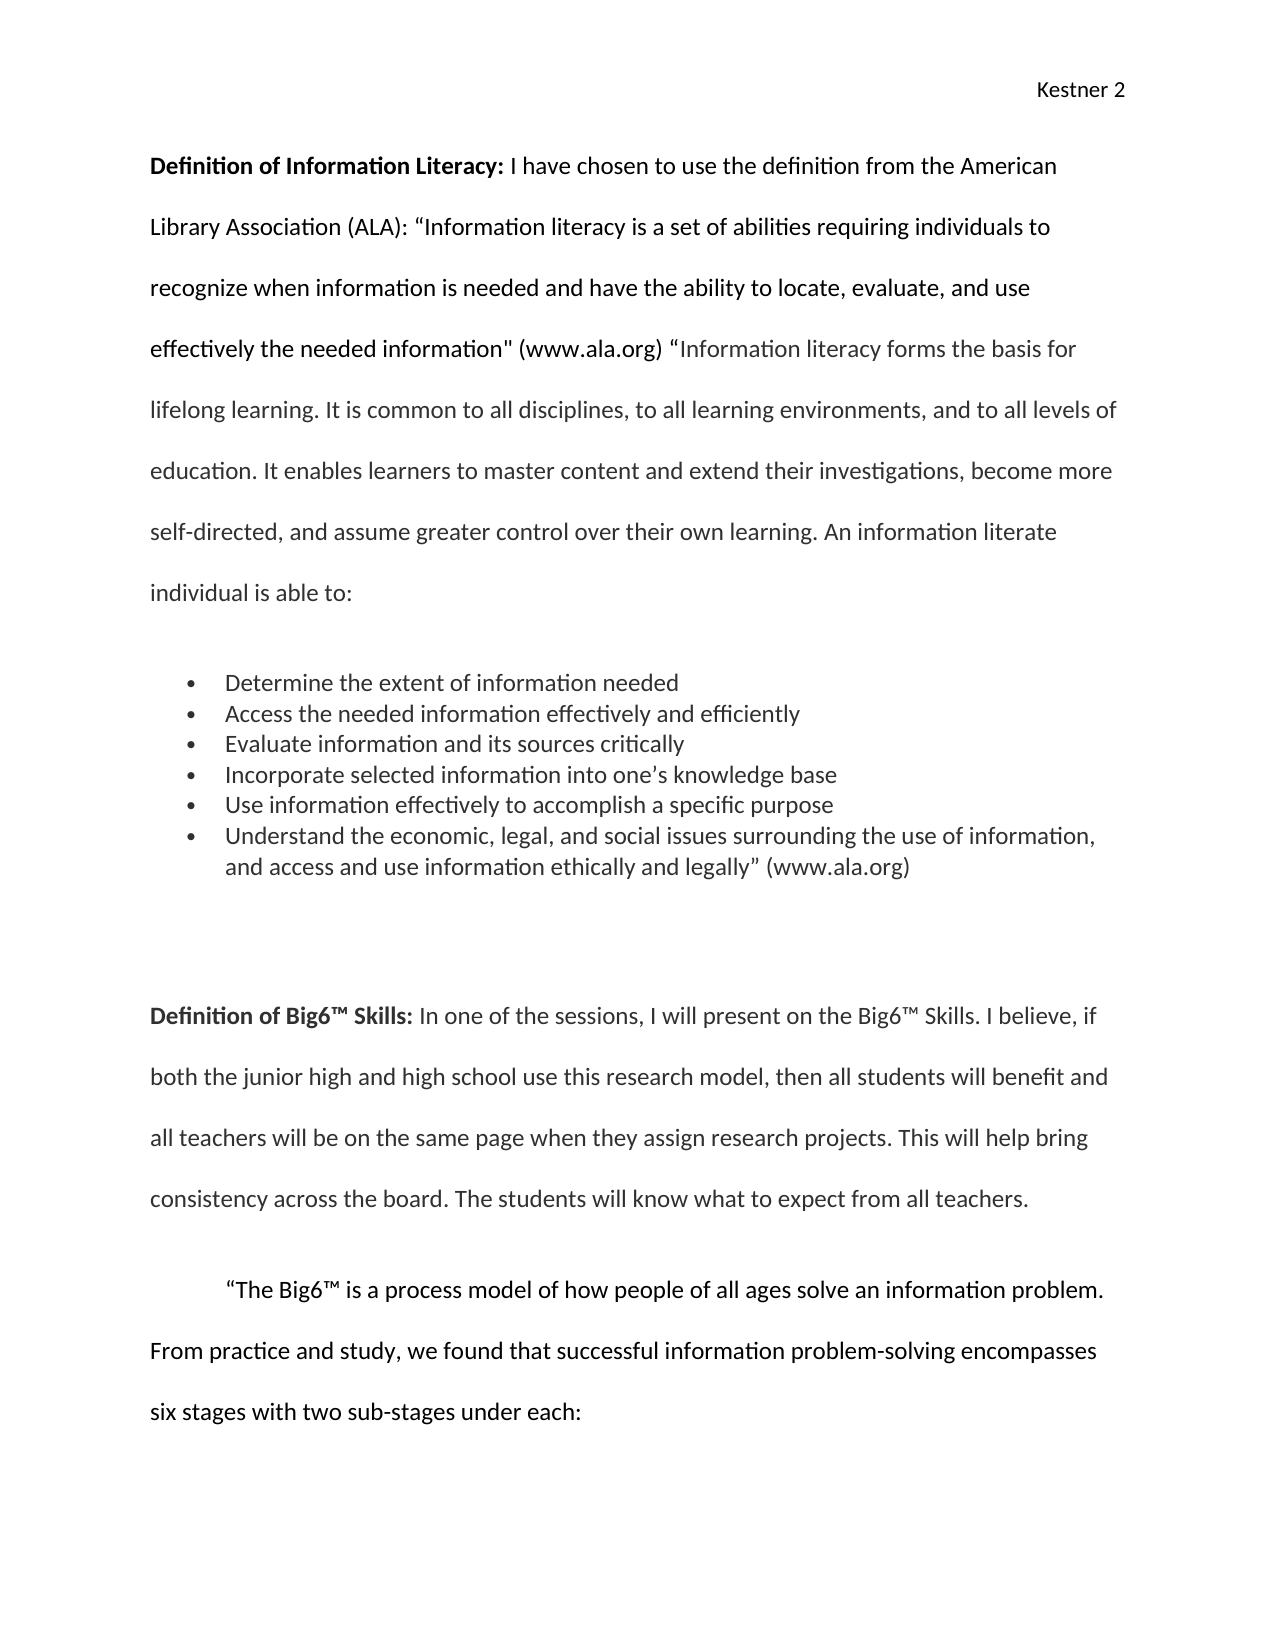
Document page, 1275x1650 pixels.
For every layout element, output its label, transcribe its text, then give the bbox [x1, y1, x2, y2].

list Understand the economic, legal, and social issues surrounding the use of information, and access and use information ethically and legally” (www.ala.org) [187, 820, 1125, 881]
text Definition of Information Literacy: I have chosen to use the definition from the American Library Association (ALA): “Information literacy is a set of abilities requiring individuals to recognize when information is needed and have the ability to locate, evaluate, and use effectively the needed information" (www.ala.org) “Information literacy forms the basis for lifelong learning. It is common to all disciplines, to all learning environments, and to all levels of education. It enables learners to master content and extend their investigations, become more self-directed, and assume greater control over their own learning. An information literate individual is able to: [150, 150, 1125, 608]
list Determine the extent of information needed [187, 667, 1125, 698]
text Definition of Big6™ Skills: In one of the sessions, I will present on the Big6™ Skills. I believe, if both the junior high and high school use this research model, then all students will benefit and all teachers will be on the same page when they assign research projects. This will help bring consistency across the board. The students will know what to expect from all teachers. [150, 1001, 1125, 1214]
list Access the needed information effectively and efficiently [187, 698, 1125, 728]
list Evaluate information and its sources critically [187, 728, 1125, 759]
list Incorporate selected information into one’s knowledge base [187, 759, 1125, 789]
text “The Big6™ is a process model of how people of all ages solve an information problem. From practice and study, we found that successful information problem-solving encompasses six stages with two sub-stages under each: [150, 1274, 1125, 1426]
list Use information effectively to accomplish a specific purpose [187, 789, 1125, 820]
